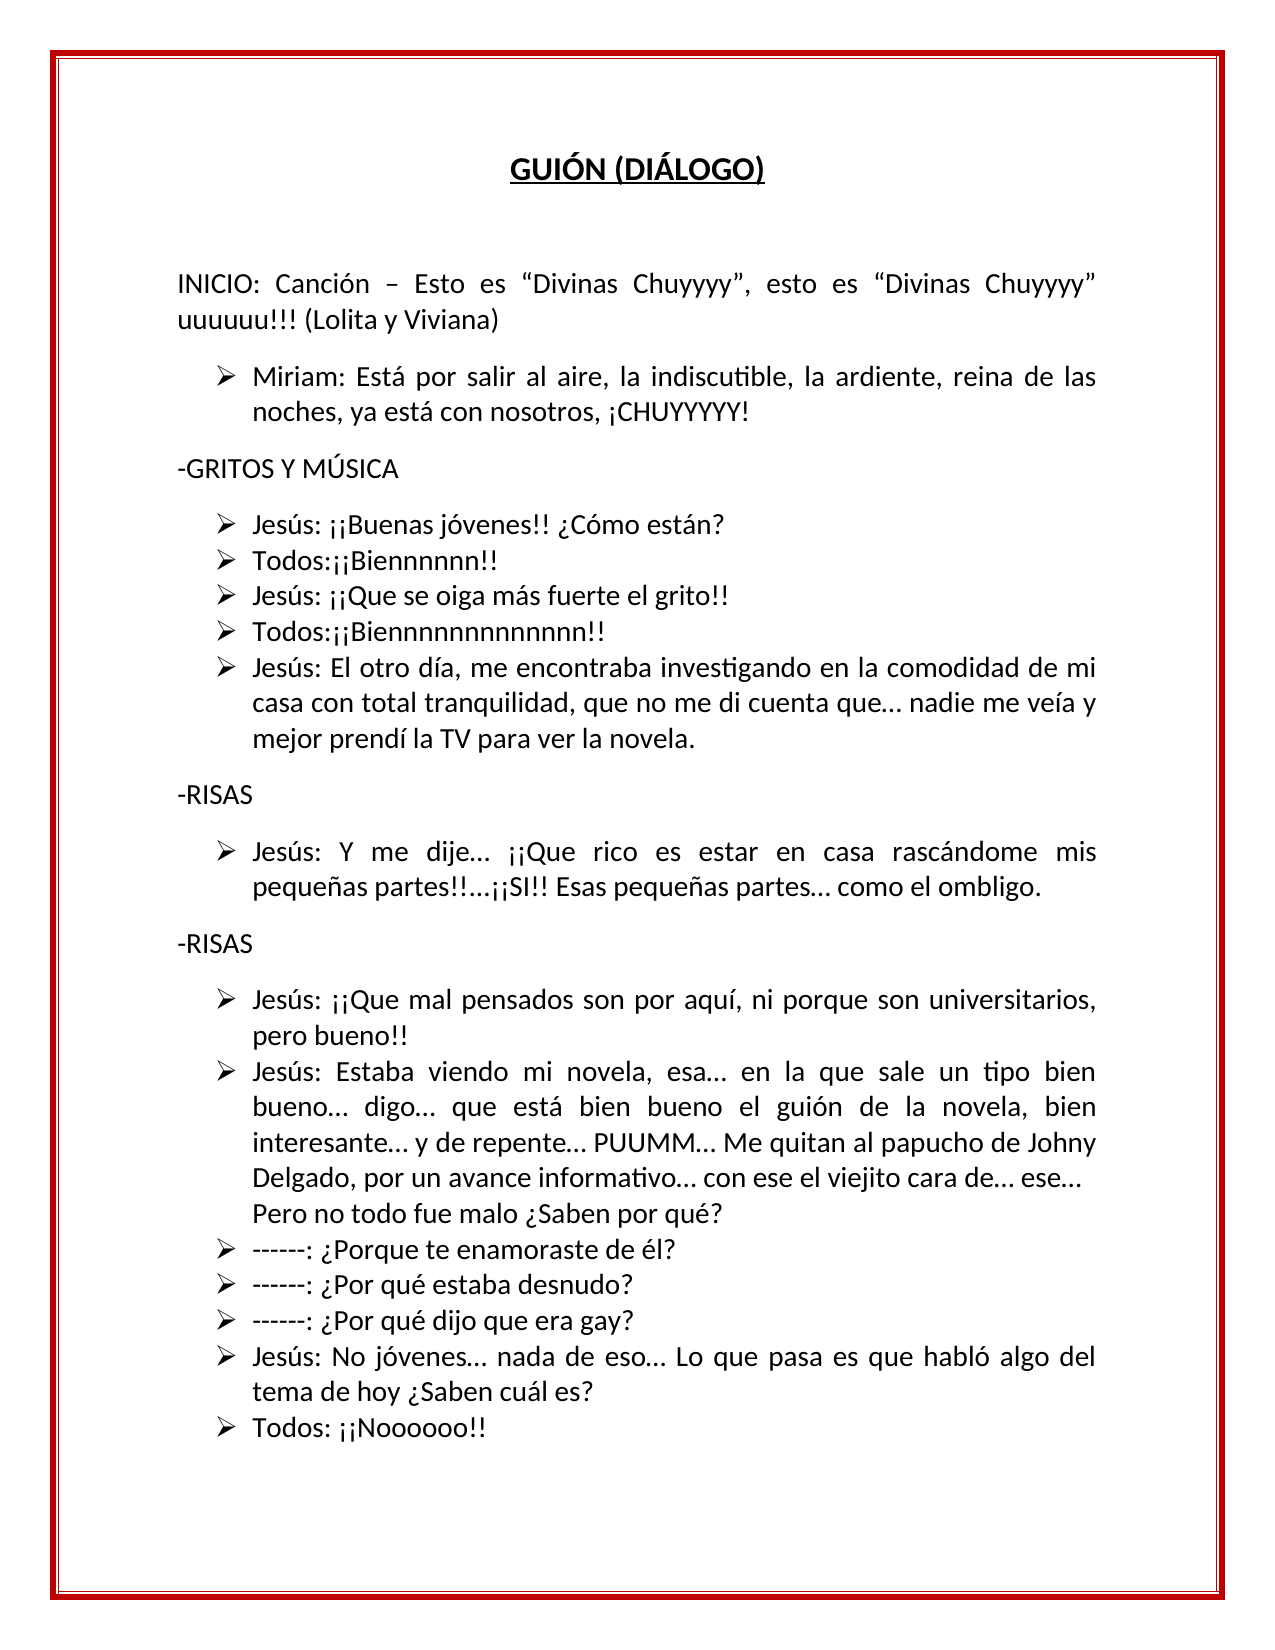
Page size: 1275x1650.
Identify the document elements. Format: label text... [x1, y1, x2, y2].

list Jesús: No jóvenes… nada de eso… Lo que pasa es que habló algo del tema de hoy ¿Saben cuál es? [214, 1338, 1098, 1409]
list Jesús: ¡¡Que mal pensados son por aquí, ni porque son universitarios, pero bueno!! [214, 981, 1098, 1053]
list ------: ¿Por qué estaba desnudo? [214, 1266, 1098, 1302]
list Jesús: Estaba viendo mi novela, esa… en la que sale un tipo bien bueno… digo… que está bien bueno el guión de la novela, bien interesante… y de repente… PUUMM… Me quitan al papucho de Johny Delgado, por un avance informativo… con ese el viejito cara de… ese… [214, 1053, 1098, 1195]
list ------: ¿Porque te enamoraste de él? [214, 1231, 1098, 1266]
list Todos:¡¡Biennnnnn!! [214, 542, 1098, 577]
text INICIO: Canción – Esto es “Divinas Chuyyyy”, esto es “Divinas Chuyyyy” uuuuuu!!! (Lolita y Viviana) [177, 266, 1098, 337]
text -GRITOS Y MÚSICA [177, 450, 1098, 485]
text -RISAS [177, 925, 1098, 961]
list ------: ¿Por qué dijo que era gay? [214, 1302, 1098, 1338]
list Todos:¡¡Biennnnnnnnnnnnn!! [214, 613, 1098, 649]
text GUIÓN (DIÁLOGO) [177, 147, 1098, 188]
list Miriam: Está por salir al aire, la indiscutible, la ardiente, reina de las noches, ya está con nosotros, ¡CHUYYYYY! [214, 358, 1098, 429]
list Todos: ¡¡Noooooo!! [214, 1409, 1098, 1444]
list Pero no todo fue malo ¿Saben por qué? [252, 1195, 1098, 1231]
list Jesús: Y me dije… ¡¡Que rico es estar en casa rascándome mis pequeñas partes!!...¡¡SI!! Esas pequeñas partes… como el ombligo. [214, 833, 1098, 904]
list Jesús: El otro día, me encontraba investigando en la comodidad de mi casa con total tranquilidad, que no me di cuenta que… nadie me veía y mejor prendí la TV para ver la novela. [214, 649, 1098, 756]
text -RISAS [177, 776, 1098, 812]
list Jesús: ¡¡Buenas jóvenes!! ¿Cómo están? [214, 506, 1098, 542]
list Jesús: ¡¡Que se oiga más fuerte el grito!! [214, 577, 1098, 613]
